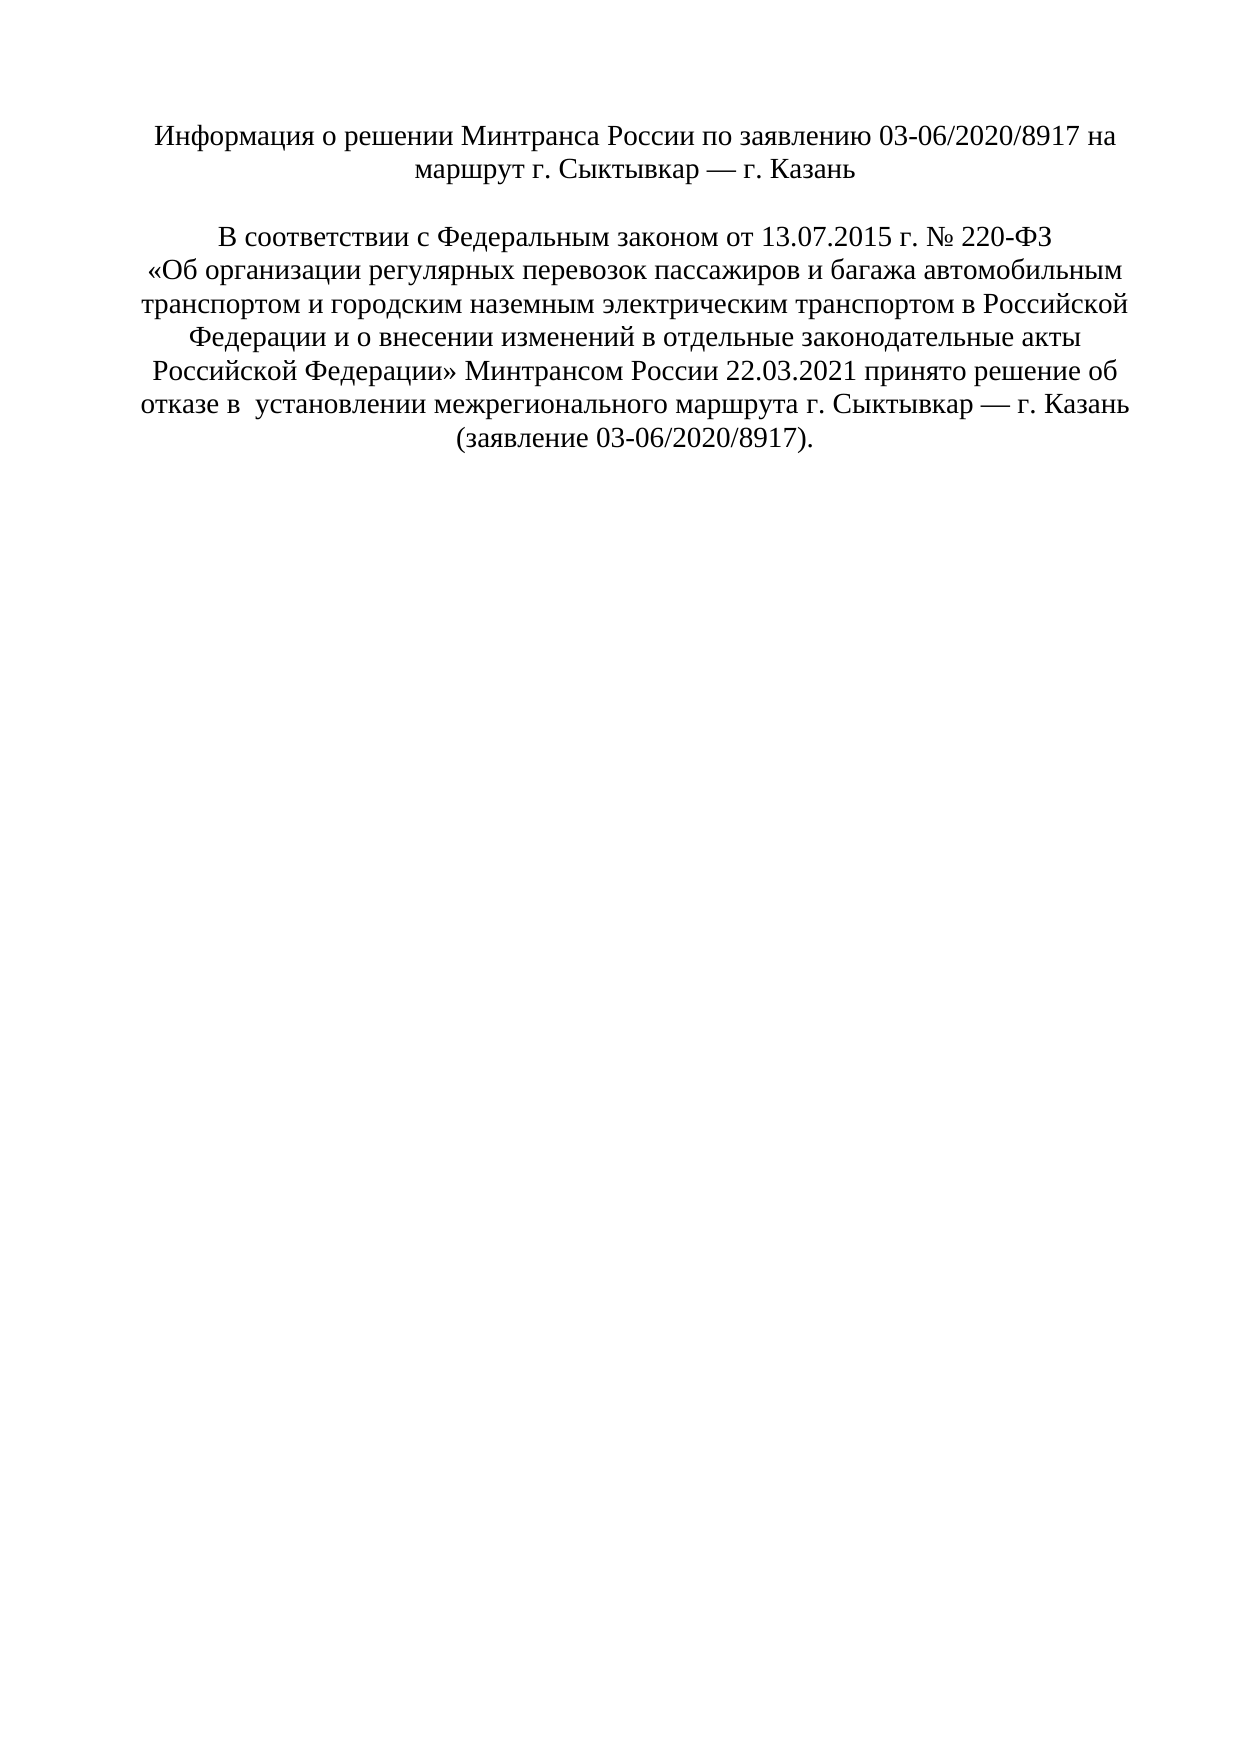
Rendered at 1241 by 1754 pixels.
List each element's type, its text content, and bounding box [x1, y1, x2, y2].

text В соответствии с Федеральным законом от 13.07.2015 г. № 220-ФЗ «Об организации регулярных перевозок пассажиров и багажа автомобильным транспортом и городским наземным электрическим транспортом в Российской Федерации и о внесении изменений в отдельные законодательные акты Российской Федерации» Минтрансом России 22.03.2021 принято решение об отказе в установлении межрегионального маршрута г. Сыктывкар — г. Казань (заявление 03-06/2020/8917). [118, 219, 1152, 453]
text Информация о решении Минтранса России по заявлению 03-06/2020/8917 на маршрут г. Сыктывкар — г. Казань [118, 118, 1152, 185]
